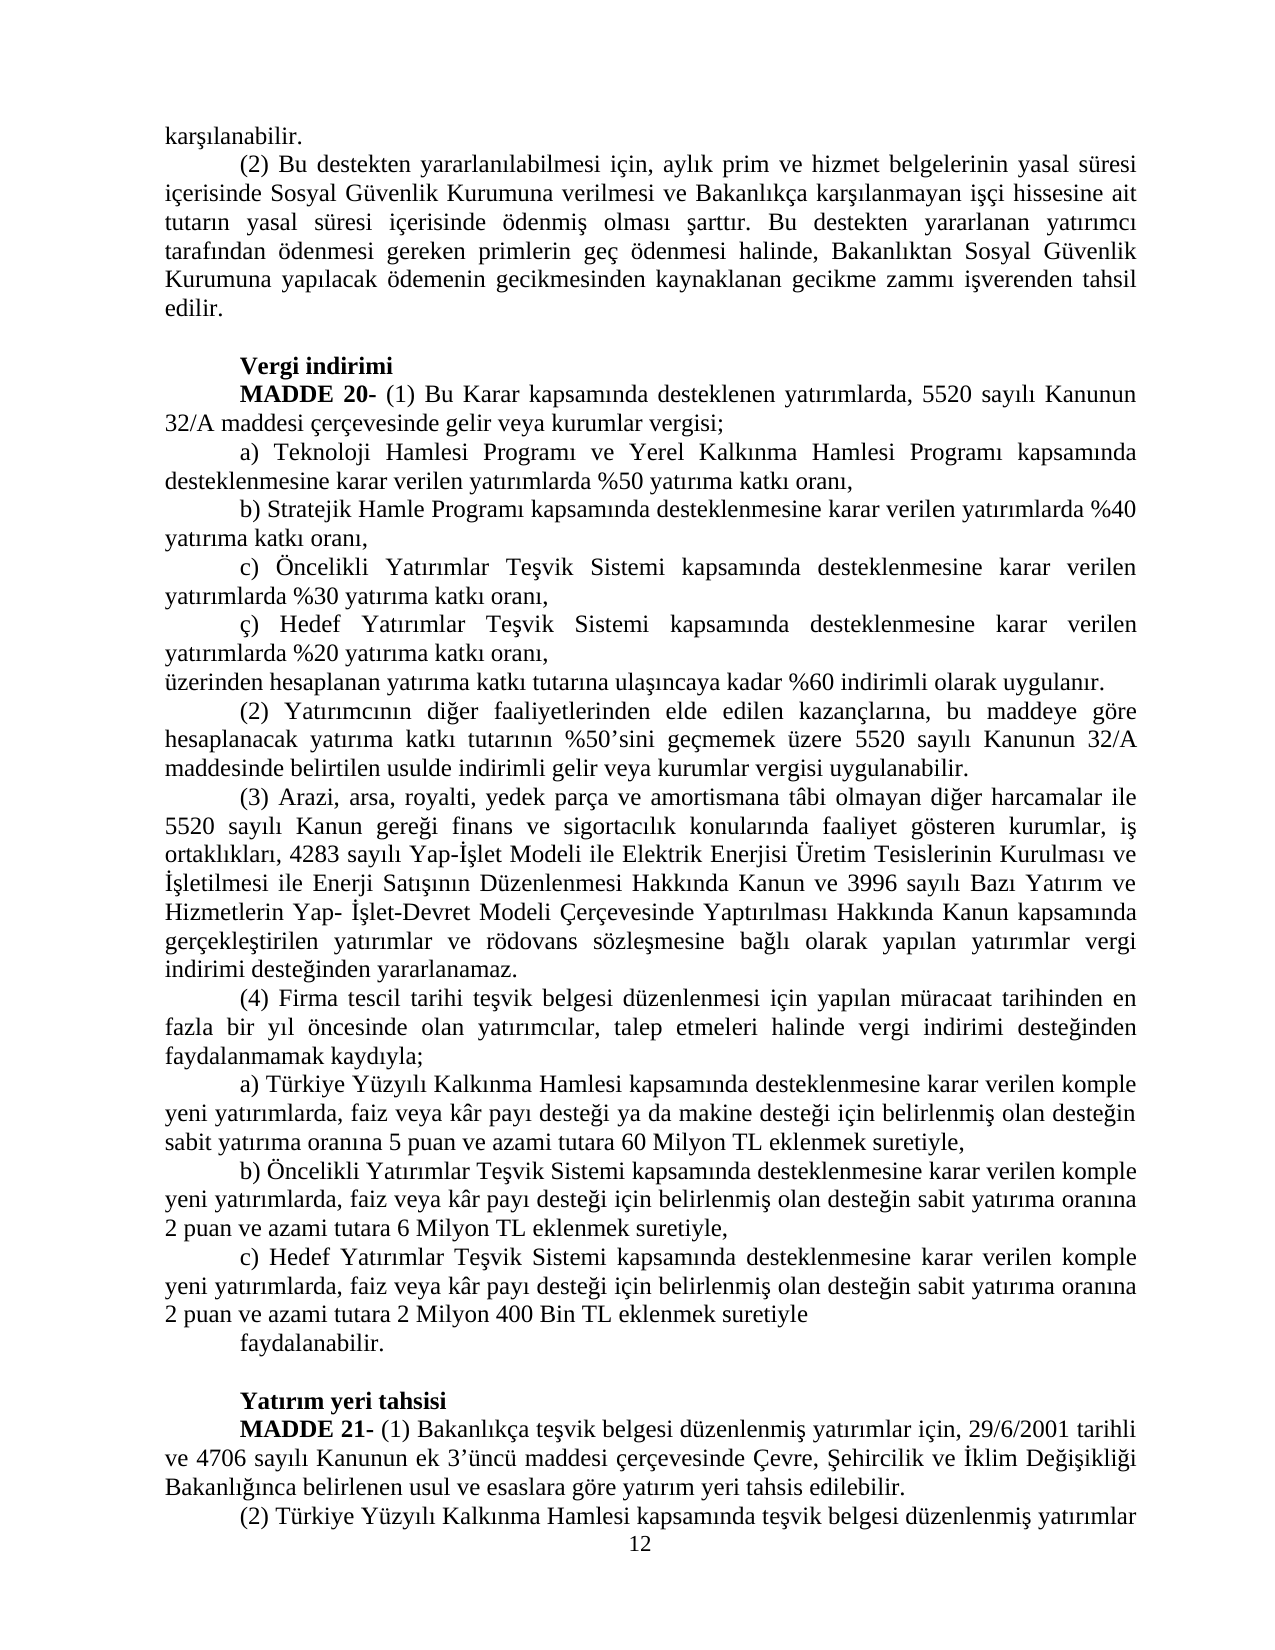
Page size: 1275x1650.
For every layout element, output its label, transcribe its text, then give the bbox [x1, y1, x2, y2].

text (4) Firma tescil tarihi teşvik belgesi düzenlenmesi için yapılan müracaat tarihinden en fazla bir yıl öncesinde olan yatırımcılar, talep etmeleri halinde vergi indirimi desteğinden faydalanmamak kaydıyla; [164, 983, 1137, 1069]
text üzerinden hesaplanan yatırıma katkı tutarına ulaşıncaya kadar %60 indirimli olarak uygulanır. [164, 667, 1137, 696]
text Vergi indirimi [164, 351, 1137, 379]
text b) Öncelikli Yatırımlar Teşvik Sistemi kapsamında desteklenmesine karar verilen komple yeni yatırımlarda, faiz veya kâr payı desteği için belirlenmiş olan desteğin sabit yatırıma oranına 2 puan ve azami tutara 6 Milyon TL eklenmek suretiyle, [164, 1156, 1137, 1242]
text faydalanabilir. [164, 1328, 1137, 1357]
text Yatırım yeri tahsisi [164, 1386, 1137, 1414]
text a) Türkiye Yüzyılı Kalkınma Hamlesi kapsamında desteklenmesine karar verilen komple yeni yatırımlarda, faiz veya kâr payı desteği ya da makine desteği için belirlenmiş olan desteğin sabit yatırıma oranına 5 puan ve azami tutara 60 Milyon TL eklenmek suretiyle, [164, 1069, 1137, 1156]
text MADDE 20- (1) Bu Karar kapsamında desteklenen yatırımlarda, 5520 sayılı Kanunun 32/A maddesi çerçevesinde gelir veya kurumlar vergisi; [164, 379, 1137, 437]
text a) Teknoloji Hamlesi Programı ve Yerel Kalkınma Hamlesi Programı kapsamında desteklenmesine karar verilen yatırımlarda %50 yatırıma katkı oranı, [164, 437, 1137, 494]
text b) Stratejik Hamle Programı kapsamında desteklenmesine karar verilen yatırımlarda %40 yatırıma katkı oranı, [164, 494, 1137, 552]
text c) Hedef Yatırımlar Teşvik Sistemi kapsamında desteklenmesine karar verilen komple yeni yatırımlarda, faiz veya kâr payı desteği için belirlenmiş olan desteğin sabit yatırıma oranına 2 puan ve azami tutara 2 Milyon 400 Bin TL eklenmek suretiyle [164, 1242, 1137, 1328]
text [164, 121, 1137, 149]
text ç) Hedef Yatırımlar Teşvik Sistemi kapsamında desteklenmesine karar verilen yatırımlarda %20 yatırıma katkı oranı, [164, 609, 1137, 667]
text (2) Yatırımcının diğer faaliyetlerinden elde edilen kazançlarına, bu maddeye göre hesaplanacak yatırıma katkı tutarının %50’sini geçmemek üzere 5520 sayılı Kanunun 32/A maddesinde belirtilen usulde indirimli gelir veya kurumlar vergisi uygulanabilir. [164, 696, 1137, 782]
text (2) Bu destekten yararlanılabilmesi için, aylık prim ve hizmet belgelerinin yasal süresi içerisinde Sosyal Güvenlik Kurumuna verilmesi ve Bakanlıkça karşılanmayan işçi hissesine ait tutarın yasal süresi içerisinde ödenmiş olması şarttır. Bu destekten yararlanan yatırımcı tarafından ödenmesi gereken primlerin geç ödenmesi halinde, Bakanlıktan Sosyal Güvenlik Kurumuna yapılacak ödemenin gecikmesinden kaynaklanan gecikme zammı işverenden tahsil edilir. [164, 149, 1137, 322]
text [164, 1501, 1137, 1529]
text MADDE 21- (1) Bakanlıkça teşvik belgesi düzenlenmiş yatırımlar için, 29/6/2001 tarihli ve 4706 sayılı Kanunun ek 3’üncü maddesi çerçevesinde Çevre, Şehircilik ve İklim Değişikliği Bakanlığınca belirlenen usul ve esaslara göre yatırım yeri tahsis edilebilir. [164, 1414, 1137, 1501]
text (3) Arazi, arsa, royalti, yedek parça ve amortismana tâbi olmayan diğer harcamalar ile 5520 sayılı Kanun gereği finans ve sigortacılık konularında faaliyet gösteren kurumlar, iş ortaklıkları, 4283 sayılı Yap-İşlet Modeli ile Elektrik Enerjisi Üretim Tesislerinin Kurulması ve İşletilmesi ile Enerji Satışının Düzenlenmesi Hakkında Kanun ve 3996 sayılı Bazı Yatırım ve Hizmetlerin Yap- İşlet-Devret Modeli Çerçevesinde Yaptırılması Hakkında Kanun kapsamında gerçekleştirilen yatırımlar ve rödovans sözleşmesine bağlı olarak yapılan yatırımlar vergi indirimi desteğinden yararlanamaz. [164, 782, 1137, 983]
text c) Öncelikli Yatırımlar Teşvik Sistemi kapsamında desteklenmesine karar verilen yatırımlarda %30 yatırıma katkı oranı, [164, 552, 1137, 609]
